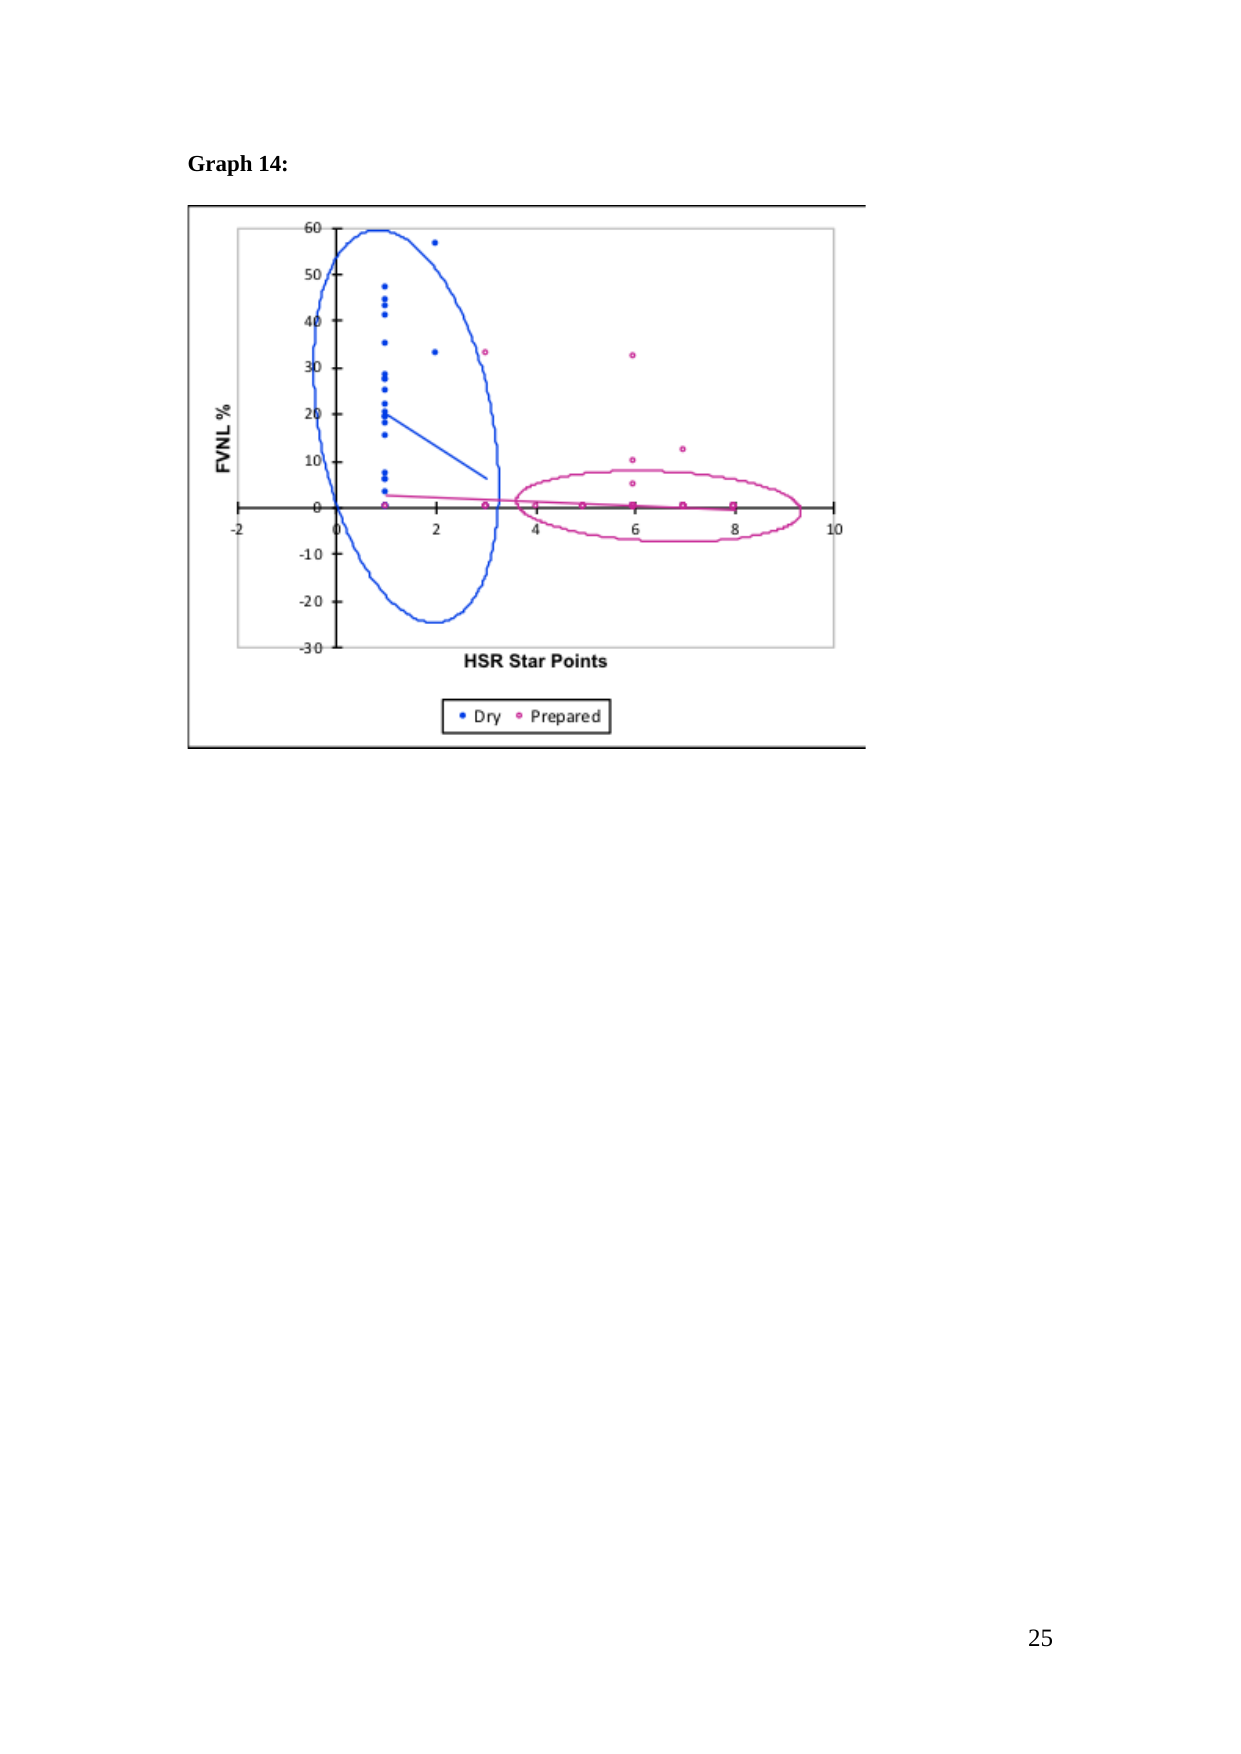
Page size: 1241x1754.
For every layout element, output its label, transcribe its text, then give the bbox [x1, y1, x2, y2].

text Graph 14: [187, 150, 1053, 176]
picture [187, 205, 866, 749]
